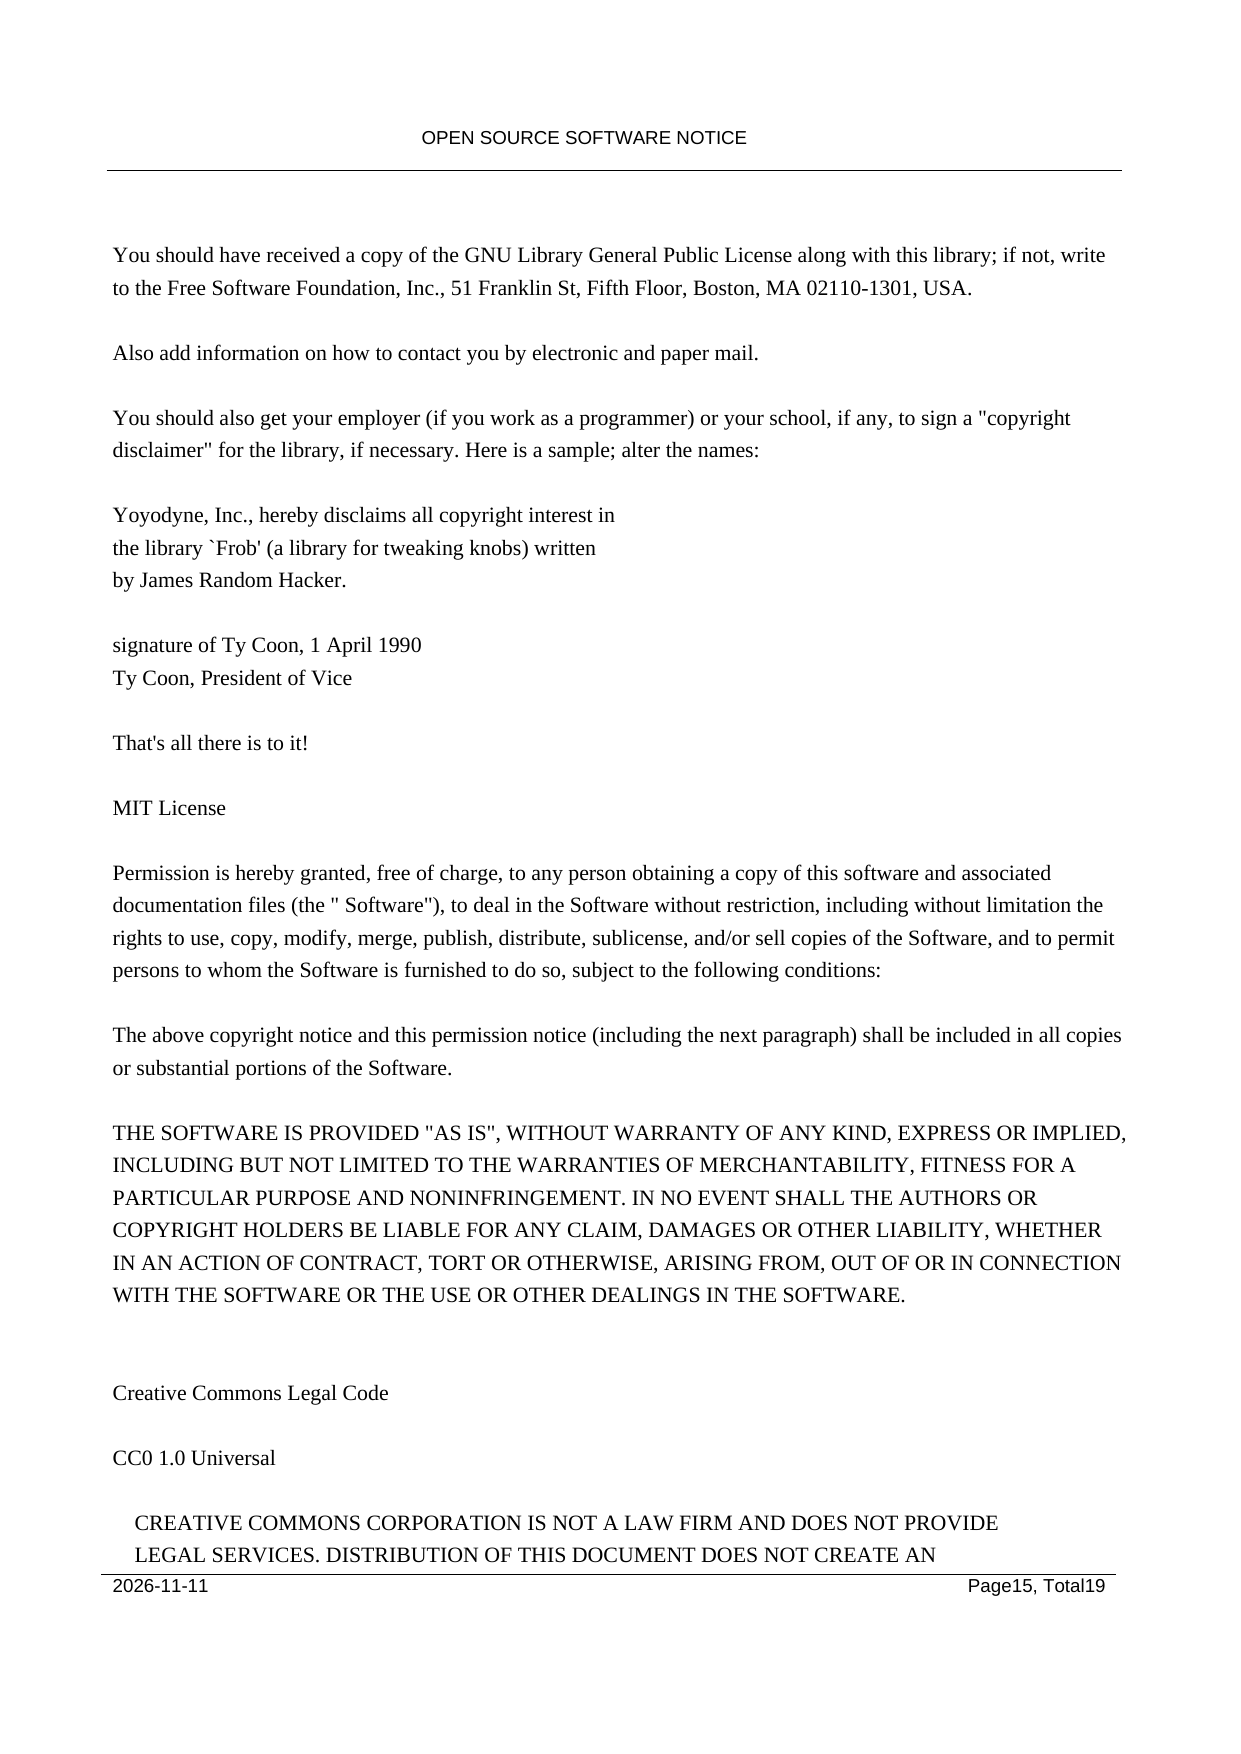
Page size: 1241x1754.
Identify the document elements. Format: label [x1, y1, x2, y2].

text [112, 206, 1128, 1571]
